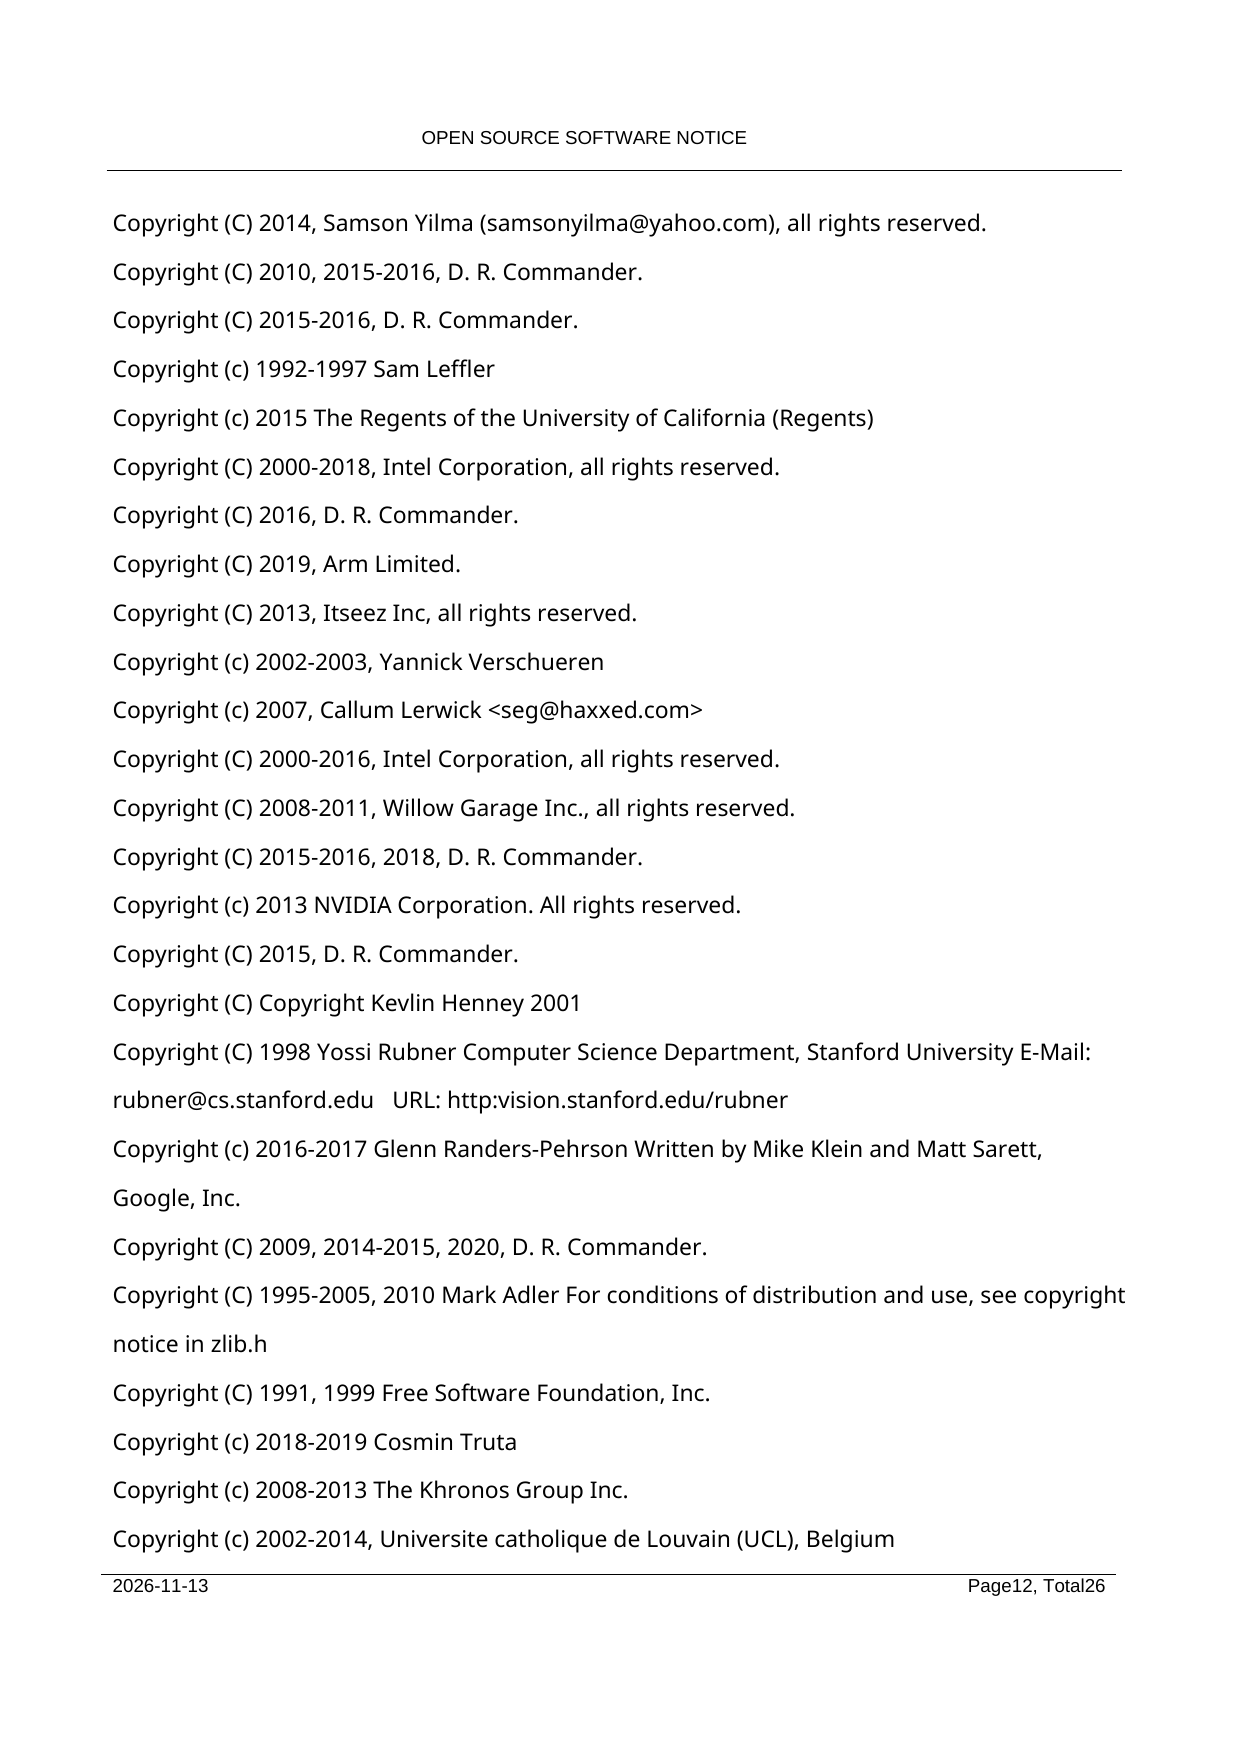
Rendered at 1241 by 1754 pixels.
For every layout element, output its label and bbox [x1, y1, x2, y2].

text [112, 206, 1128, 1555]
